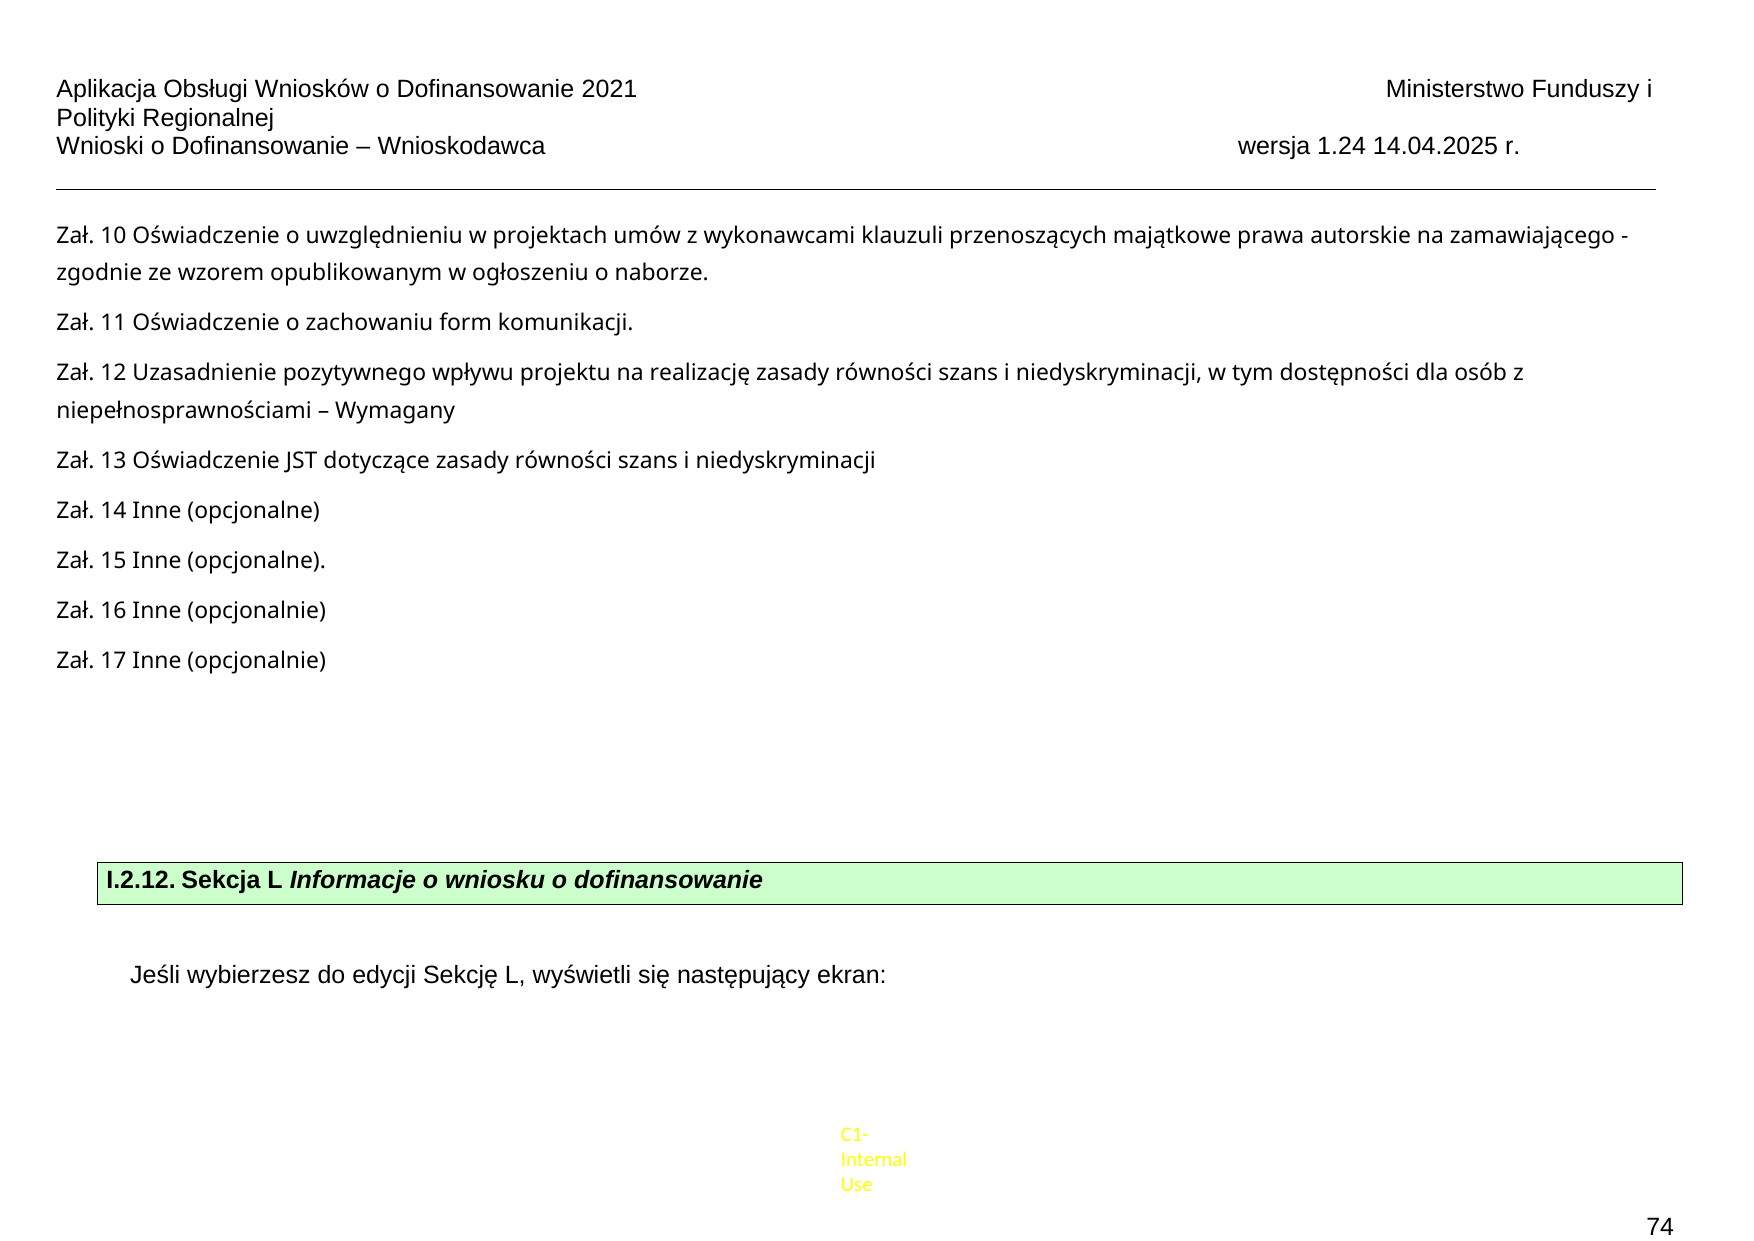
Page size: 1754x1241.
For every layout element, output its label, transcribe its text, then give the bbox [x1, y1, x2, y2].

text Zał. 12 Uzasadnienie pozytywnego wpływu projektu na realizację zasady równości szans i niedyskryminacji, w tym dostępności dla osób z niepełnosprawnościami – Wymagany [56, 356, 1674, 425]
text Jeśli wybierzesz do edycji Sekcję L, wyświetli się następujący ekran: [56, 960, 1674, 989]
text Zał. 16 Inne (opcjonalnie) [56, 594, 1674, 625]
text Zał. 13 Oświadczenie JST dotyczące zasady równości szans i niedyskryminacji [56, 444, 1674, 475]
text Zał. 17 Inne (opcjonalnie) [56, 644, 1674, 675]
text Zał. 10 Oświadczenie o uwzględnieniu w projektach umów z wykonawcami klauzuli przenoszących majątkowe prawa autorskie na zamawiającego - zgodnie ze wzorem opublikowanym w ogłoszeniu o naborze. [56, 219, 1674, 287]
subtitle Sekcja L Informacje o wniosku o dofinansowanie [98, 863, 1682, 904]
text Zał. 14 Inne (opcjonalne) [56, 494, 1674, 525]
text Zał. 11 Oświadczenie o zachowaniu form komunikacji. [56, 306, 1674, 337]
text Zał. 15 Inne (opcjonalne). [56, 544, 1674, 575]
